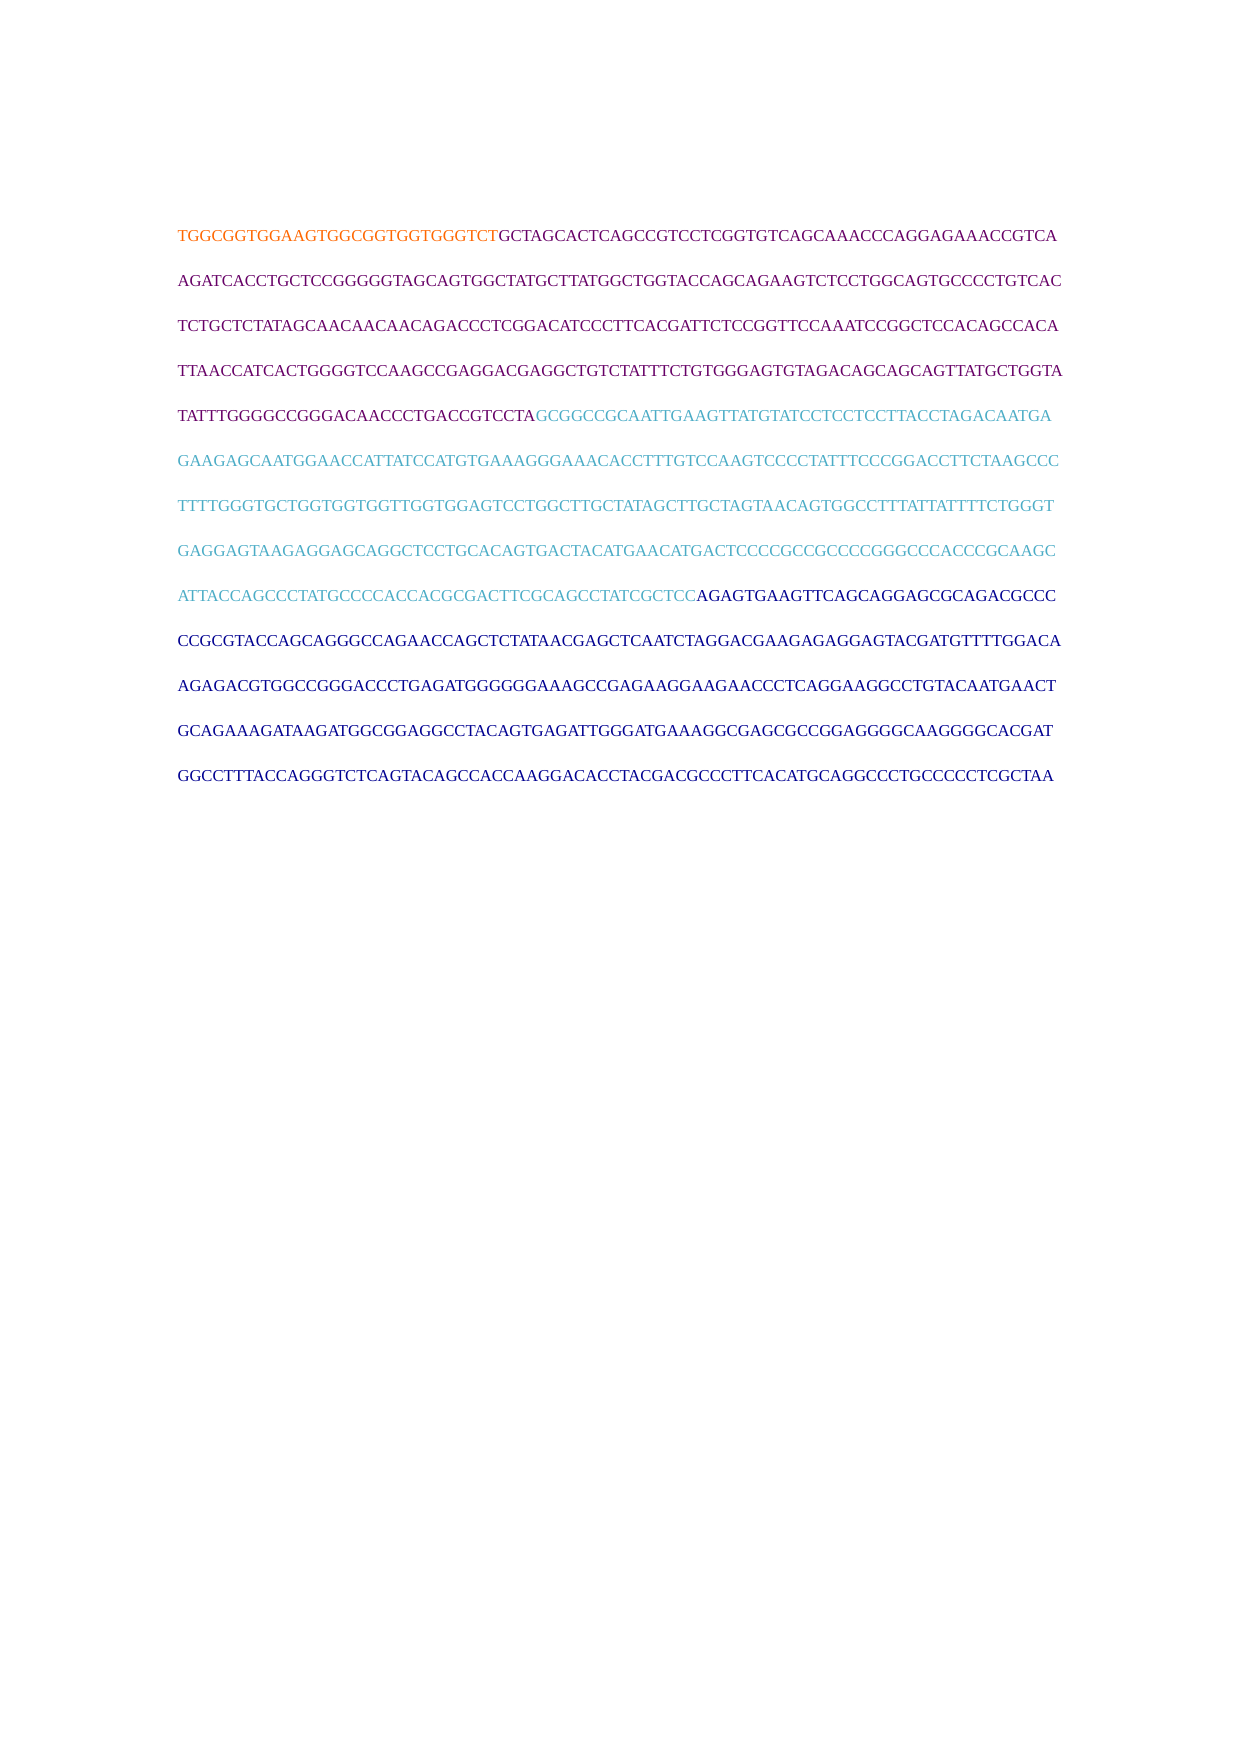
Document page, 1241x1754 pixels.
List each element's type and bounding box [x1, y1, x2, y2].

text [177, 217, 1063, 794]
